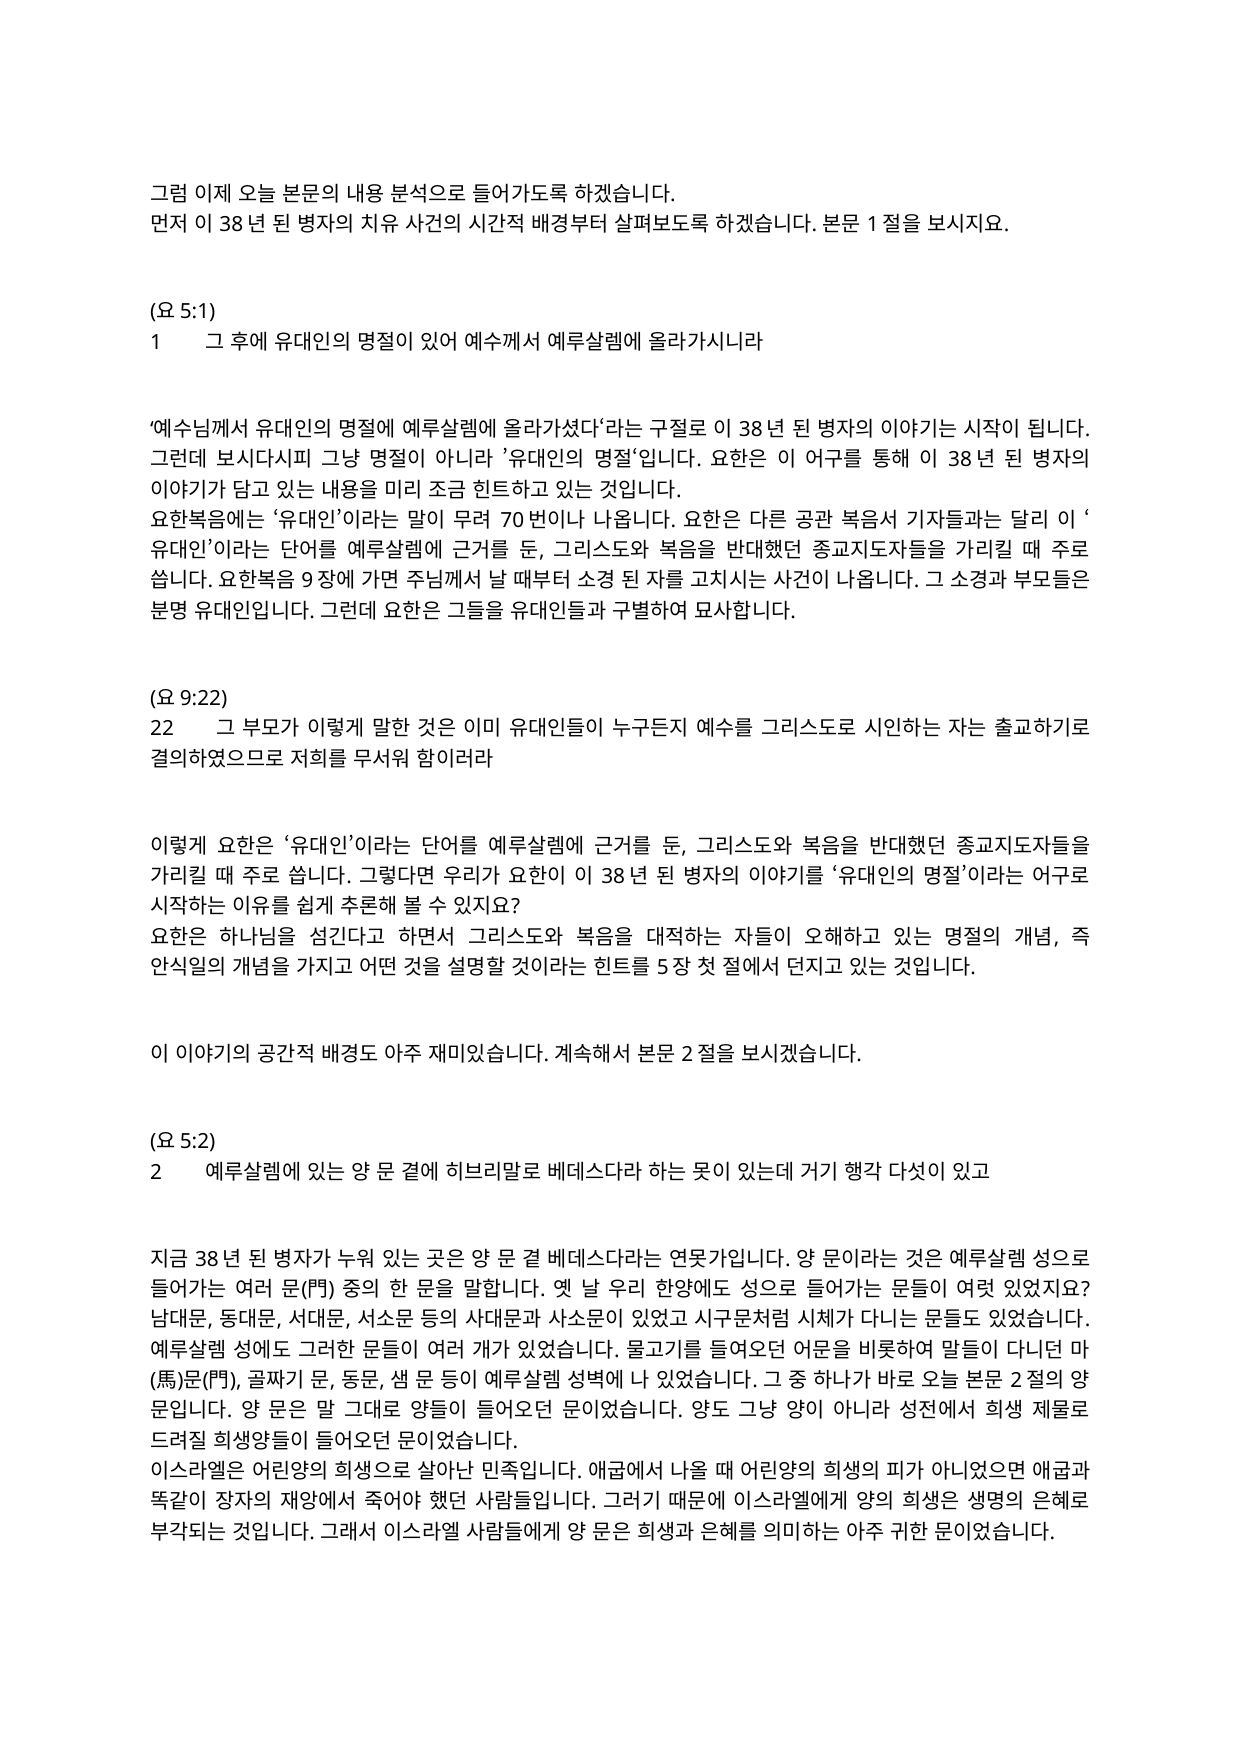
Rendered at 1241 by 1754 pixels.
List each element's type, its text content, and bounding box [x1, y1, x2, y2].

text 요한은 하나님을 섬긴다고 하면서 그리스도와 복음을 대적하는 자들이 오해하고 있는 명절의 개념, 즉 안식일의 개념을 가지고 어떤 것을 설명할 것이라는 힌트를 5장 첫 절에서 던지고 있는 것입니다. [150, 920, 1090, 981]
text 먼저 이 38년 된 병자의 치유 사건의 시간적 배경부터 살펴보도록 하겠습니다. 본문 1절을 보시지요. [150, 207, 1090, 238]
text ‘예수님께서 유대인의 명절에 예루살렘에 올라가셨다‘라는 구절로 이 38년 된 병자의 이야기는 시작이 됩니다. 그런데 보시다시피 그냥 명절이 아니라 ’유대인의 명절‘입니다. 요한은 이 어구를 통해 이 38년 된 병자의 이야기가 담고 있는 내용을 미리 조금 힌트하고 있는 것입니다. [150, 412, 1090, 503]
text (요5:1) [150, 295, 1090, 325]
text 지금 38년 된 병자가 누워 있는 곳은 양 문 곁 베데스다라는 연못가입니다. 양 문이라는 것은 예루살렘 성으로 들어가는 여러 문(門) 중의 한 문을 말합니다. 옛 날 우리 한양에도 성으로 들어가는 문들이 여럿 있었지요? 남대문, 동대문, 서대문, 서소문 등의 사대문과 사소문이 있었고 시구문처럼 시체가 다니는 문들도 있었습니다. 예루살렘 성에도 그러한 문들이 여러 개가 있었습니다. 물고기를 들여오던 어문을 비롯하여 말들이 다니던 마(馬)문(門), 골짜기 문, 동문, 샘 문 등이 예루살렘 성벽에 나 있었습니다. 그 중 하나가 바로 오늘 본문 2절의 양 문입니다. 양 문은 말 그대로 양들이 들어오던 문이었습니다. 양도 그냥 양이 아니라 성전에서 희생 제물로 드려질 희생양들이 들어오던 문이었습니다. [150, 1242, 1090, 1454]
text (요5:2) [150, 1124, 1090, 1155]
text 그럼 이제 오늘 본문의 내용 분석으로 들어가도록 하겠습니다. [150, 177, 1090, 207]
text 22 그 부모가 이렇게 말한 것은 이미 유대인들이 누구든지 예수를 그리스도로 시인하는 자는 출교하기로 결의하였으므로 저희를 무서워 함이러라 [150, 712, 1090, 772]
text 이렇게 요한은 ‘유대인’이라는 단어를 예루살렘에 근거를 둔, 그리스도와 복음을 반대했던 종교지도자들을 가리킬 때 주로 씁니다. 그렇다면 우리가 요한이 이 38년 된 병자의 이야기를 ‘유대인의 명절’이라는 어구로 시작하는 이유를 쉽게 추론해 볼 수 있지요? [150, 829, 1090, 920]
text 요한복음에는 ‘유대인’이라는 말이 무려 70번이나 나옵니다. 요한은 다른 공관 복음서 기자들과는 달리 이 ‘유대인’이라는 단어를 예루살렘에 근거를 둔, 그리스도와 복음을 반대했던 종교지도자들을 가리킬 때 주로 씁니다. 요한복음 9장에 가면 주님께서 날 때부터 소경 된 자를 고치시는 사건이 나옵니다. 그 소경과 부모들은 분명 유대인입니다. 그런데 요한은 그들을 유대인들과 구별하여 묘사합니다. [150, 503, 1090, 624]
text 이 이야기의 공간적 배경도 아주 재미있습니다. 계속해서 본문 2절을 보시겠습니다. [150, 1037, 1090, 1068]
text 이스라엘은 어린양의 희생으로 살아난 민족입니다. 애굽에서 나올 때 어린양의 희생의 피가 아니었으면 애굽과 똑같이 장자의 재앙에서 죽어야 했던 사람들입니다. 그러기 때문에 이스라엘에게 양의 희생은 생명의 은혜로 부각되는 것입니다. 그래서 이스라엘 사람들에게 양 문은 희생과 은혜를 의미하는 아주 귀한 문이었습니다. [150, 1454, 1090, 1545]
text 2 예루살렘에 있는 양 문 곁에 히브리말로 베데스다라 하는 못이 있는데 거기 행각 다섯이 있고 [150, 1155, 1090, 1185]
text (요9:22) [150, 681, 1090, 712]
text 1 그 후에 유대인의 명절이 있어 예수께서 예루살렘에 올라가시니라 [150, 325, 1090, 355]
